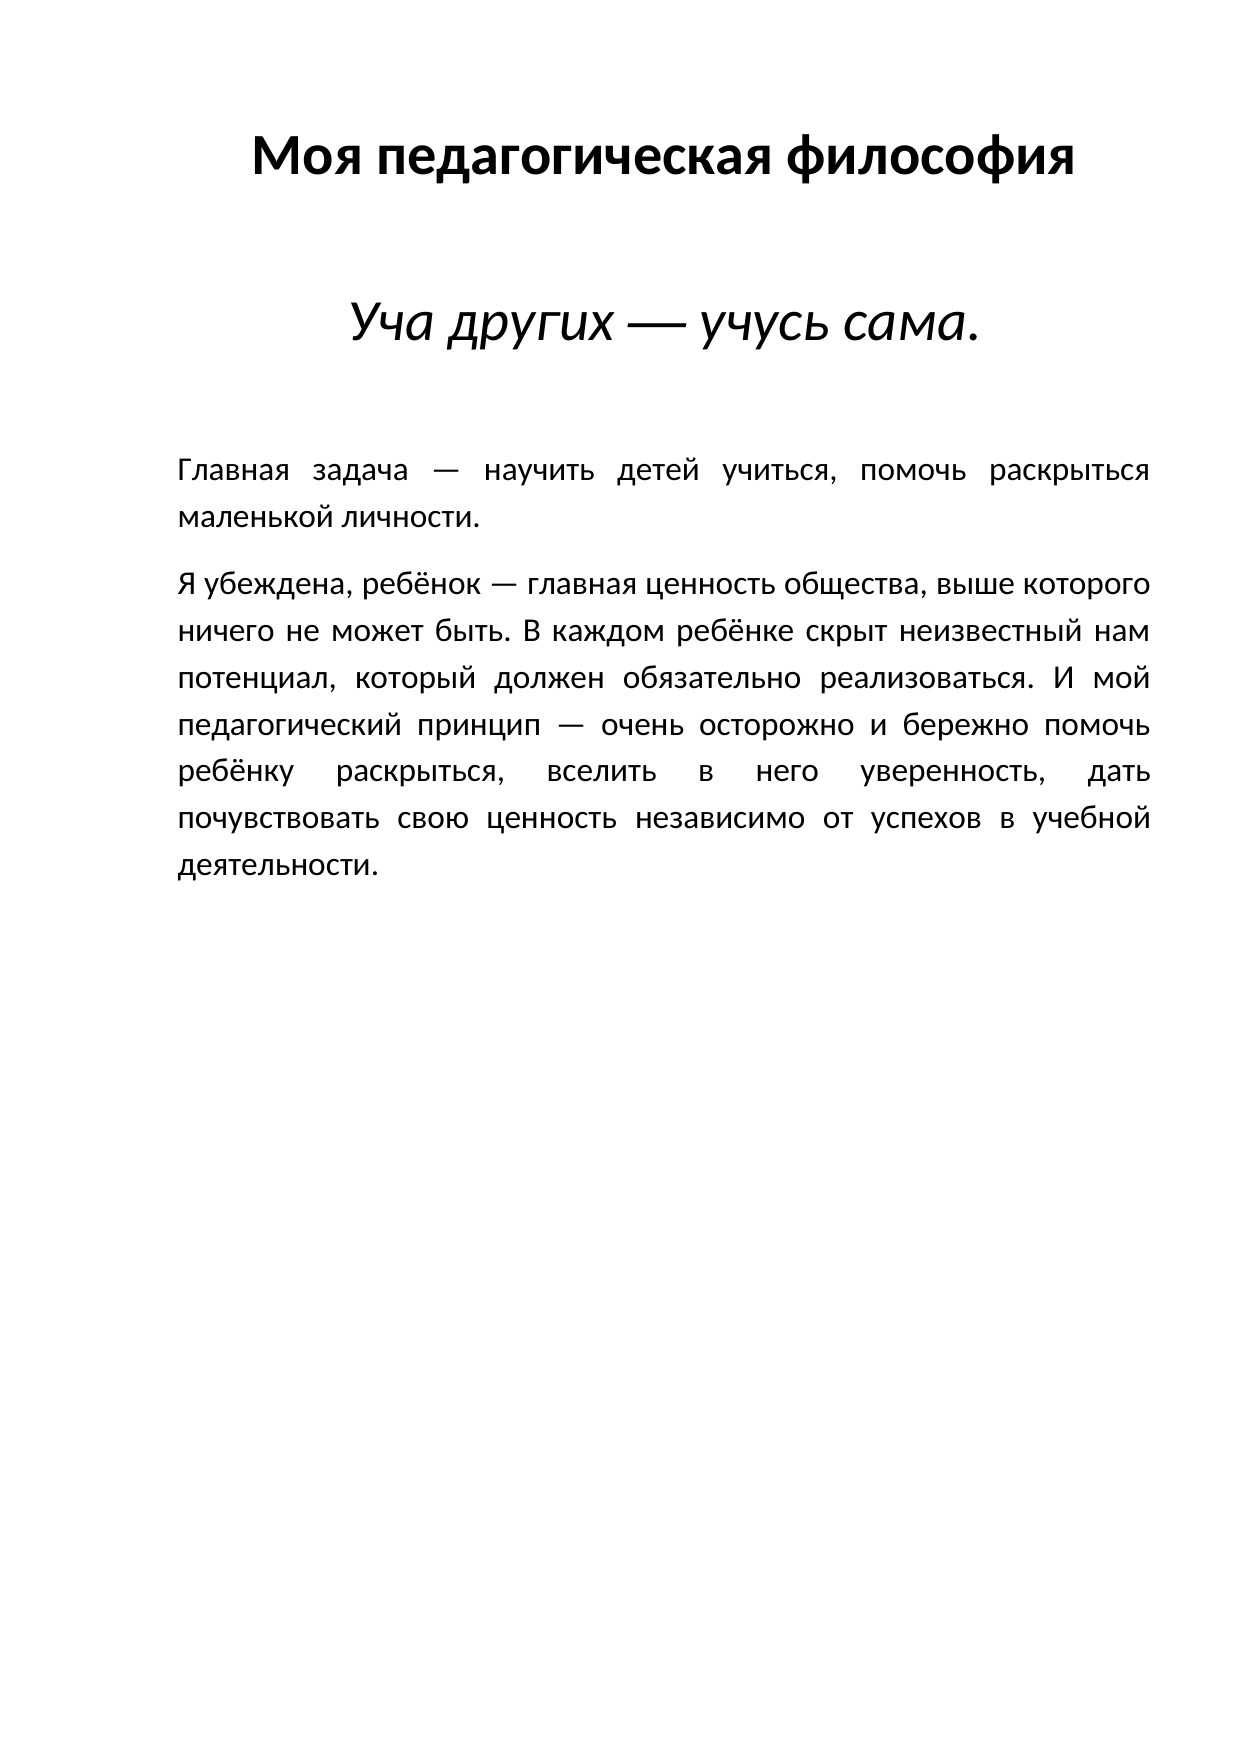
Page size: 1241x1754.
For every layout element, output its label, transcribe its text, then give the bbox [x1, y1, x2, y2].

text Я убеждена, ребёнок — главная ценность общества, выше которого ничего не может быть. В каждом ребёнке скрыт неизвестный нам потенциал, который должен обязательно реализоваться. И мой педагогический принцип — очень осторожно и бережно помочь ребёнку раскрыться, вселить в него уверенность, дать почувствовать свою ценность независимо от успехов в учебной деятельности. [177, 562, 1152, 883]
text Главная задача — научить детей учиться, помочь раскрыться маленькой личности. [177, 448, 1152, 535]
text Уча других — учусь сама. [177, 283, 1152, 354]
text Моя педагогическая философия [177, 118, 1152, 189]
